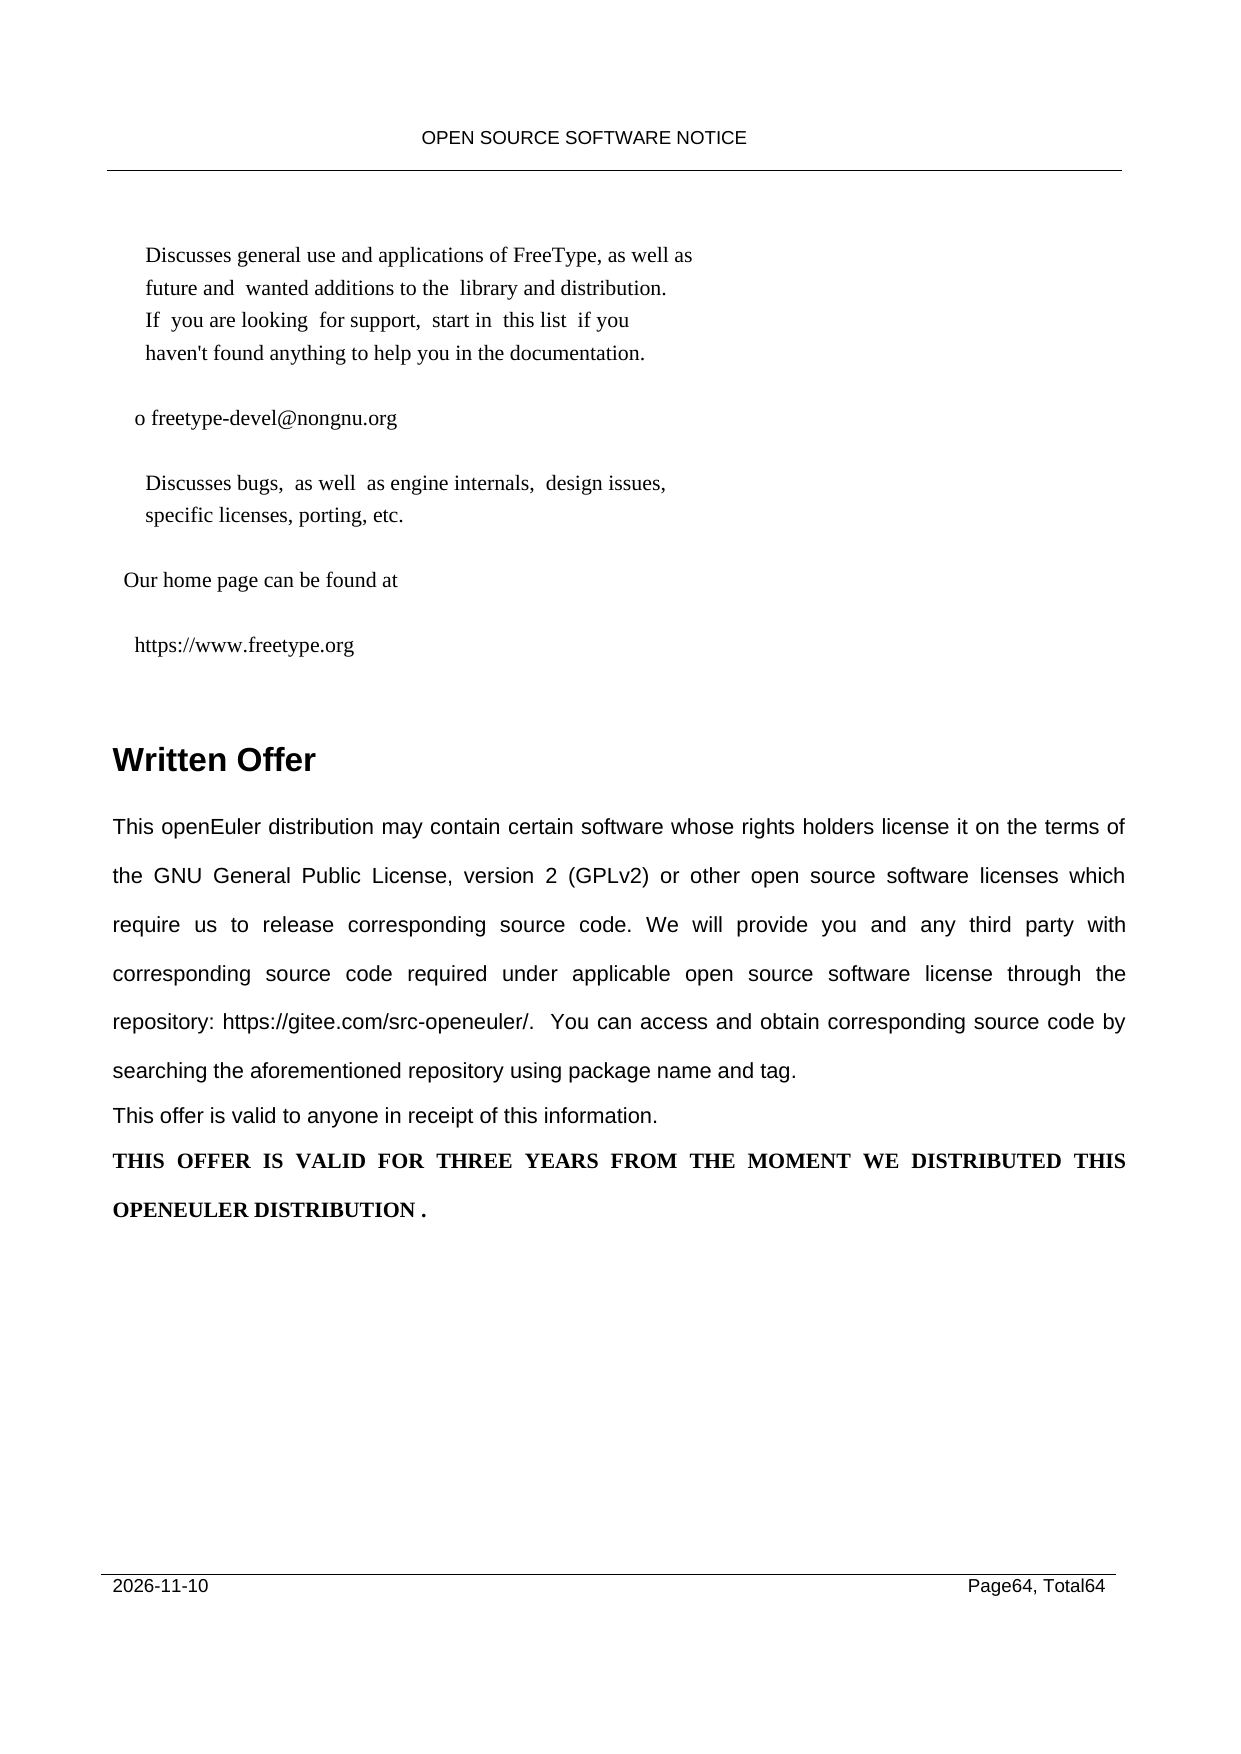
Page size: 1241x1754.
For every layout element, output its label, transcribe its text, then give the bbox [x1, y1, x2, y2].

text This openEuler distribution may contain certain software whose rights holders license it on the terms of the GNU General Public License, version 2 (GPLv2) or other open source software licenses which require us to release corresponding source code. We will provide you and any third party with corresponding source code required under applicable open source software license through the repository: https://gitee.com/src-openeuler/. You can access and obtain corresponding source code by searching the aforementioned repository using package name and tag. [112, 811, 1128, 1087]
text This offer is valid to anyone in receipt of this information. [112, 1099, 1128, 1132]
text Written Offer [112, 726, 1128, 791]
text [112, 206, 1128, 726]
text THIS OFFER IS VALID FOR THREE YEARS FROM THE MOMENT WE DISTRIBUTED THIS OPENEULER DISTRIBUTION . [112, 1144, 1128, 1226]
